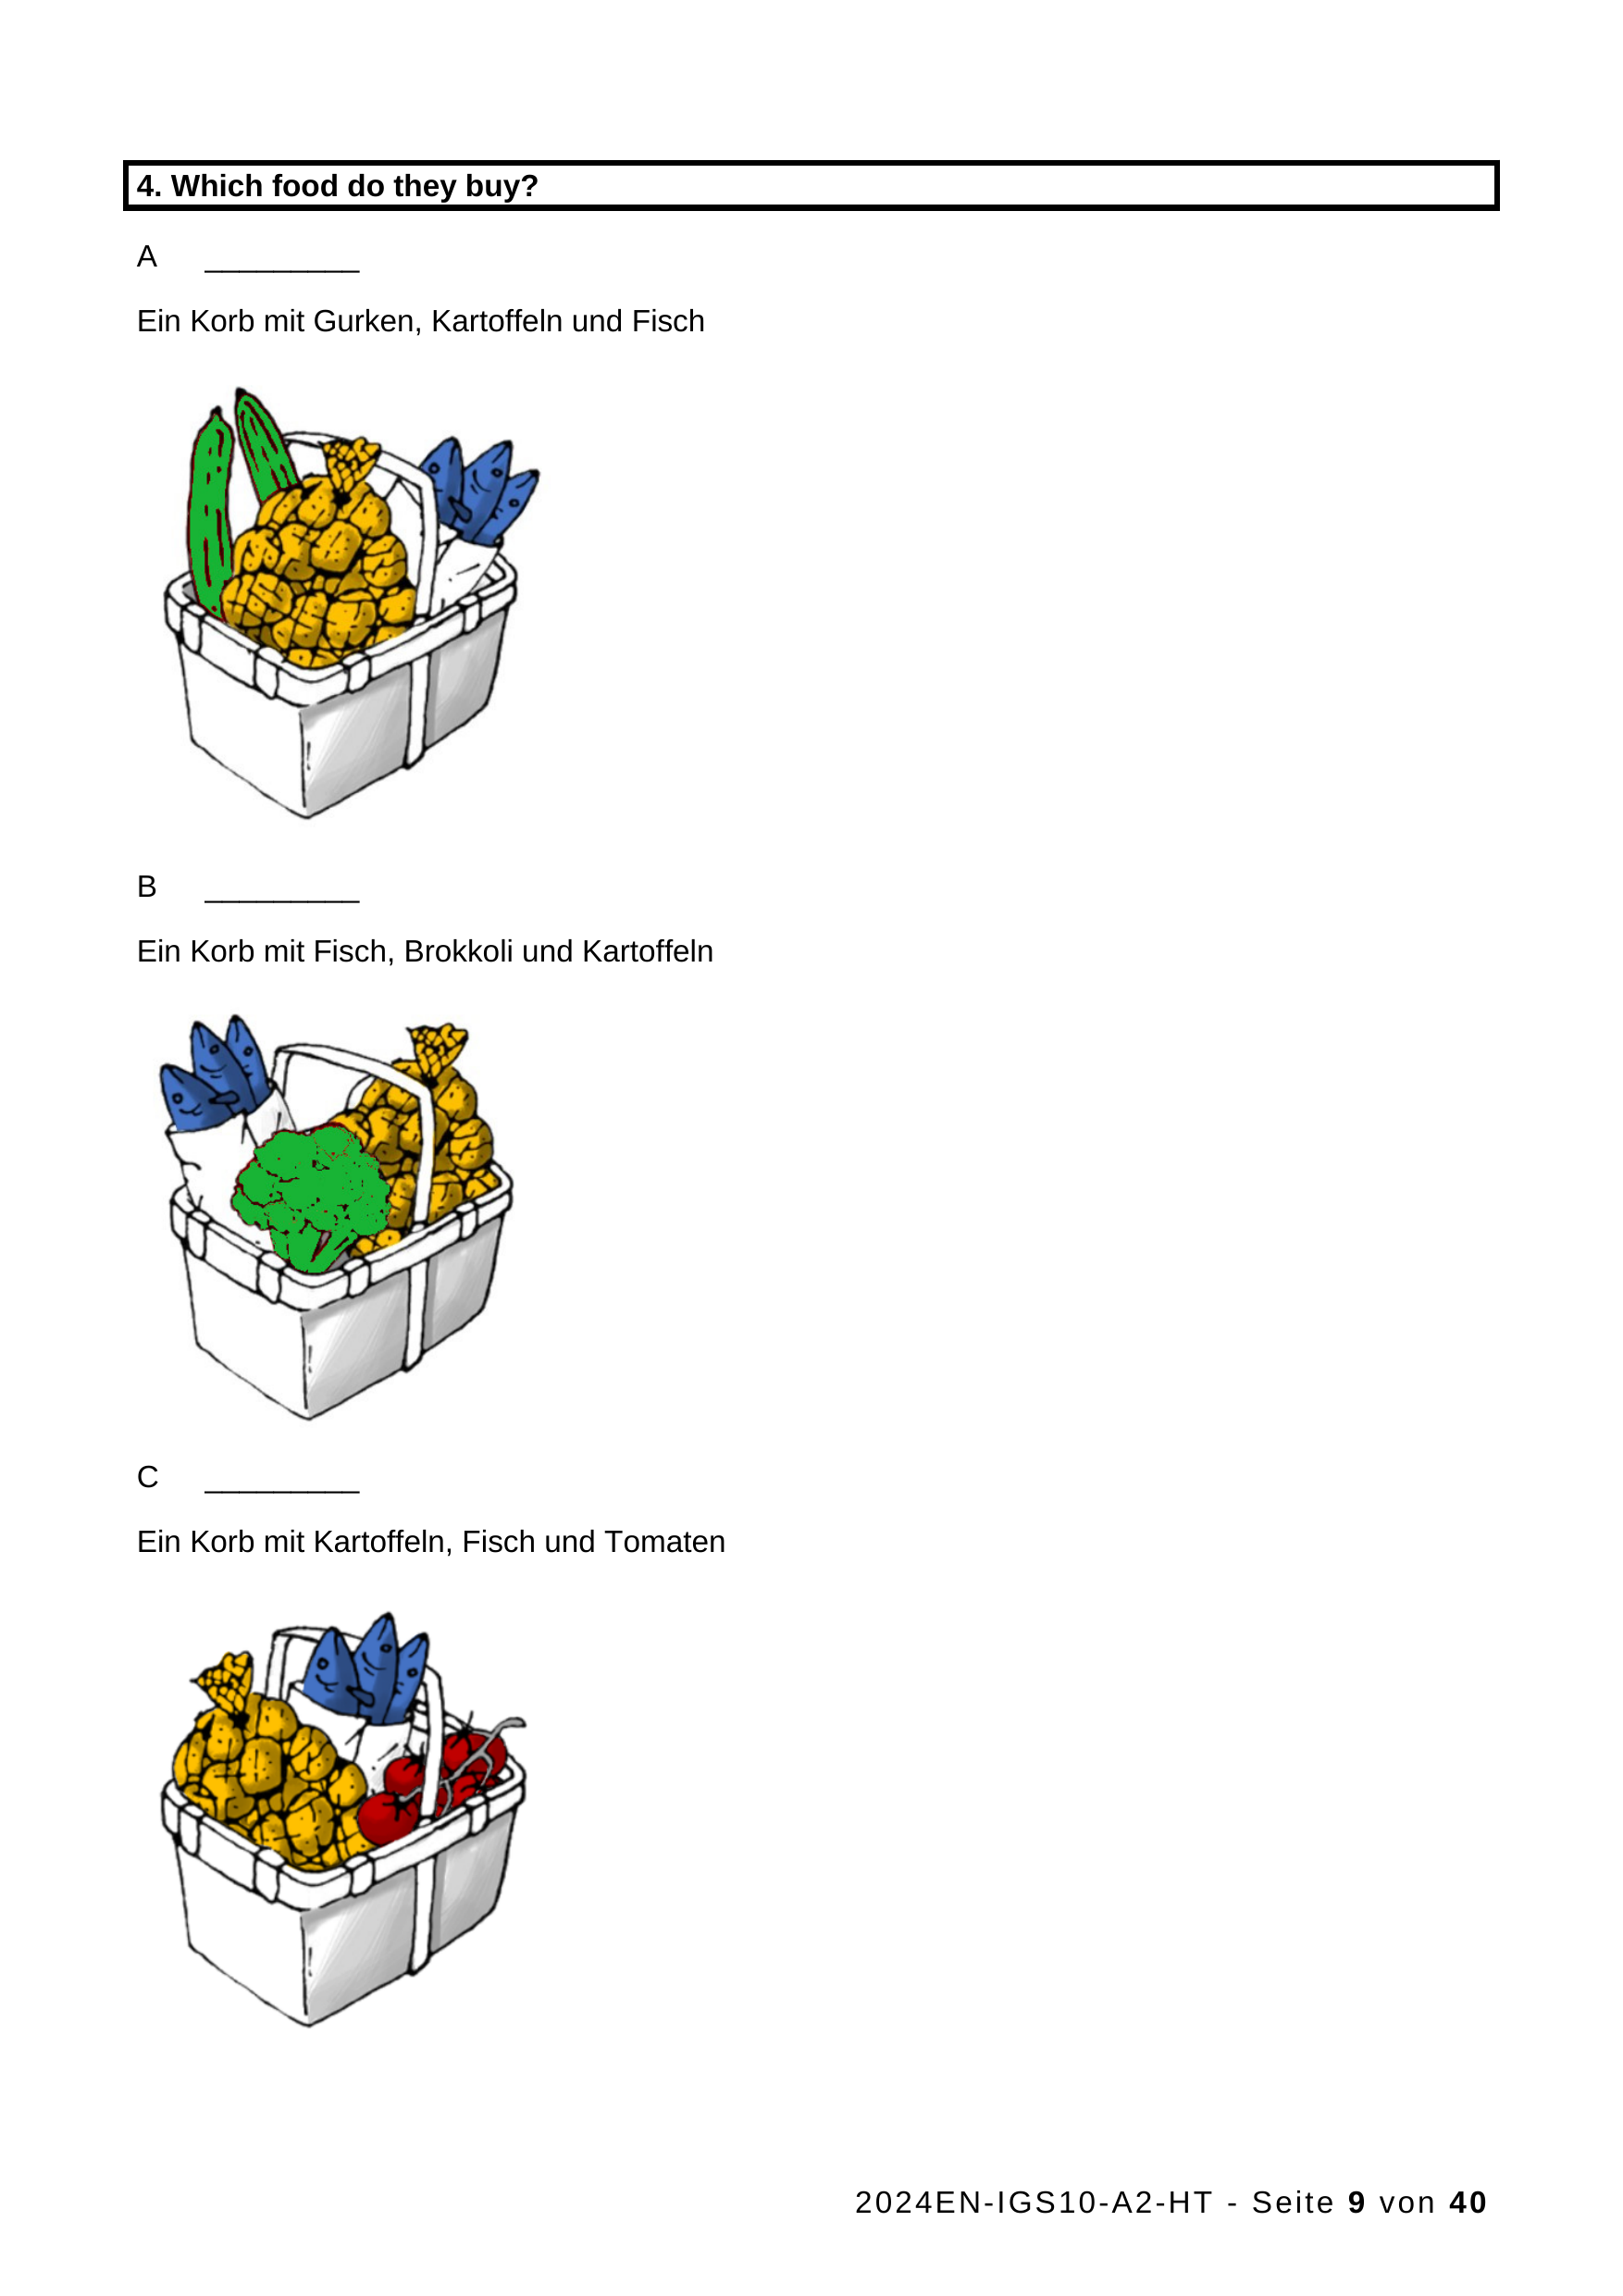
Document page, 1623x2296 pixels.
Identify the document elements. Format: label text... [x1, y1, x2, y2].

picture [136, 998, 527, 1430]
text B _________ [137, 868, 1486, 903]
picture [136, 1588, 558, 2055]
picture [136, 367, 571, 839]
text C _________ [137, 1458, 1486, 1494]
text Ein Korb mit Kartoffeln, Fisch und Tomaten [137, 1523, 1486, 1558]
text A _________ [137, 238, 1486, 274]
text Ein Korb mit Gurken, Kartoffeln und Fisch [137, 303, 1486, 339]
subtitle 4. Which food do they buy? [129, 166, 1494, 205]
text Ein Korb mit Fisch, Brokkoli und Kartoffeln [137, 933, 1486, 969]
